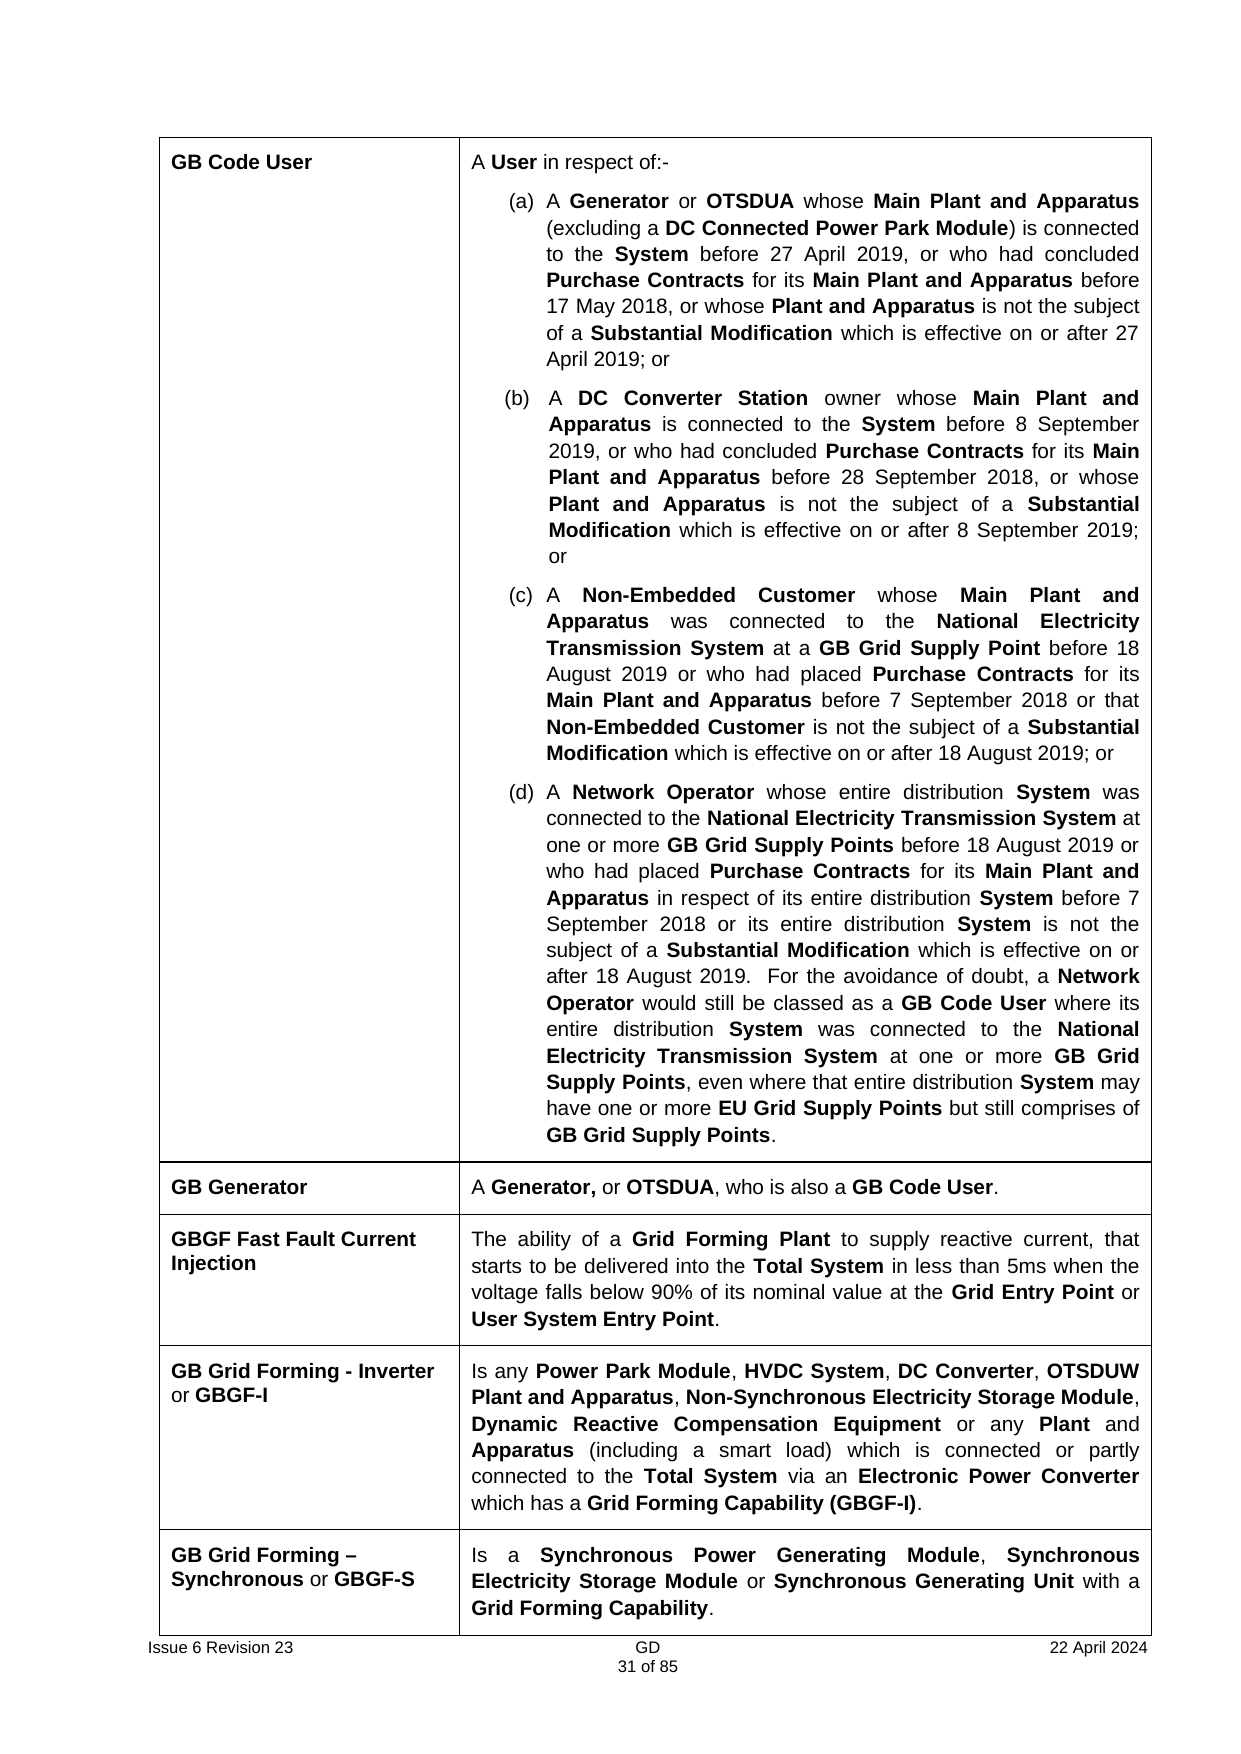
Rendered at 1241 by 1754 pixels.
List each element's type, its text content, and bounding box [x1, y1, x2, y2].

table_cell GBGF Fast Fault Current Injection [160, 1215, 459, 1345]
table_cell Is any Power Park Module, HVDC System, DC Converter, OTSDUW Plant and Apparatus, Non-Synchronous Electricity Storage Module, Dynamic Reactive Compensation Equipment or any Plant and Apparatus (including a smart load) which is connected or partly connected to the Total System via an Electronic Power Converter which has a Grid Forming Capability (GBGF-I). [460, 1346, 1151, 1529]
table_cell A Generator, or OTSDUA, who is also a GB Code User. [460, 1163, 1151, 1214]
table_cell GB Generator [160, 1163, 459, 1214]
table_cell The ability of a Grid Forming Plant to supply reactive current, that starts to be delivered into the Total System in less than 5ms when the voltage falls below 90% of its nominal value at the Grid Entry Point or User System Entry Point. [460, 1215, 1151, 1345]
table_cell A User in respect of:- A Generator or OTSDUA whose Main Plant and Apparatus (excluding a DC Connected Power Park Module) is connected to the System before 27 April 2019, or who had concluded Purchase Contracts for its Main Plant and Apparatus before 17 May 2018, or whose Plant and Apparatus is not the subject of a Substantial Modification which is effective on or after 27 April 2019; or A DC Converter Station owner whose Main Plant and Apparatus is connected to the System before 8 September 2019, or who had concluded Purchase Contracts for its Main Plant and Apparatus before 28 September 2018, or whose Plant and Apparatus is not the subject of a Substantial Modification which is effective on or after 8 September 2019; or A Non-Embedded Customer whose Main Plant and Apparatus was connected to the National Electricity Transmission System at a GB Grid Supply Point before 18 August 2019 or who had placed Purchase Contracts for its Main Plant and Apparatus before 7 September 2018 or that Non-Embedded Customer is not the subject of a Substantial Modification which is effective on or after 18 August 2019; or A Network Operator whose entire distribution System was connected to the National Electricity Transmission System at one or more GB Grid Supply Points before 18 August 2019 or who had placed Purchase Contracts for its Main Plant and Apparatus in respect of its entire distribution System before 7 September 2018 or its entire distribution System is not the subject of a Substantial Modification which is effective on or after 18 August 2019. For the avoidance of doubt, a Network Operator would still be classed as a GB Code User where its entire distribution System was connected to the National Electricity Transmission System at one or more GB Grid Supply Points, even where that entire distribution System may have one or more EU Grid Supply Points but still comprises of GB Grid Supply Points. [460, 138, 1151, 1161]
table_cell GB Grid Forming - Inverter or GBGF-I [160, 1346, 459, 1529]
table_cell GB Grid Forming – Synchronous or GBGF-S [160, 1530, 459, 1634]
table_cell Is a Synchronous Power Generating Module, Synchronous Electricity Storage Module or Synchronous Generating Unit with a Grid Forming Capability. [460, 1530, 1151, 1634]
table_cell GB Code User [160, 138, 459, 1161]
